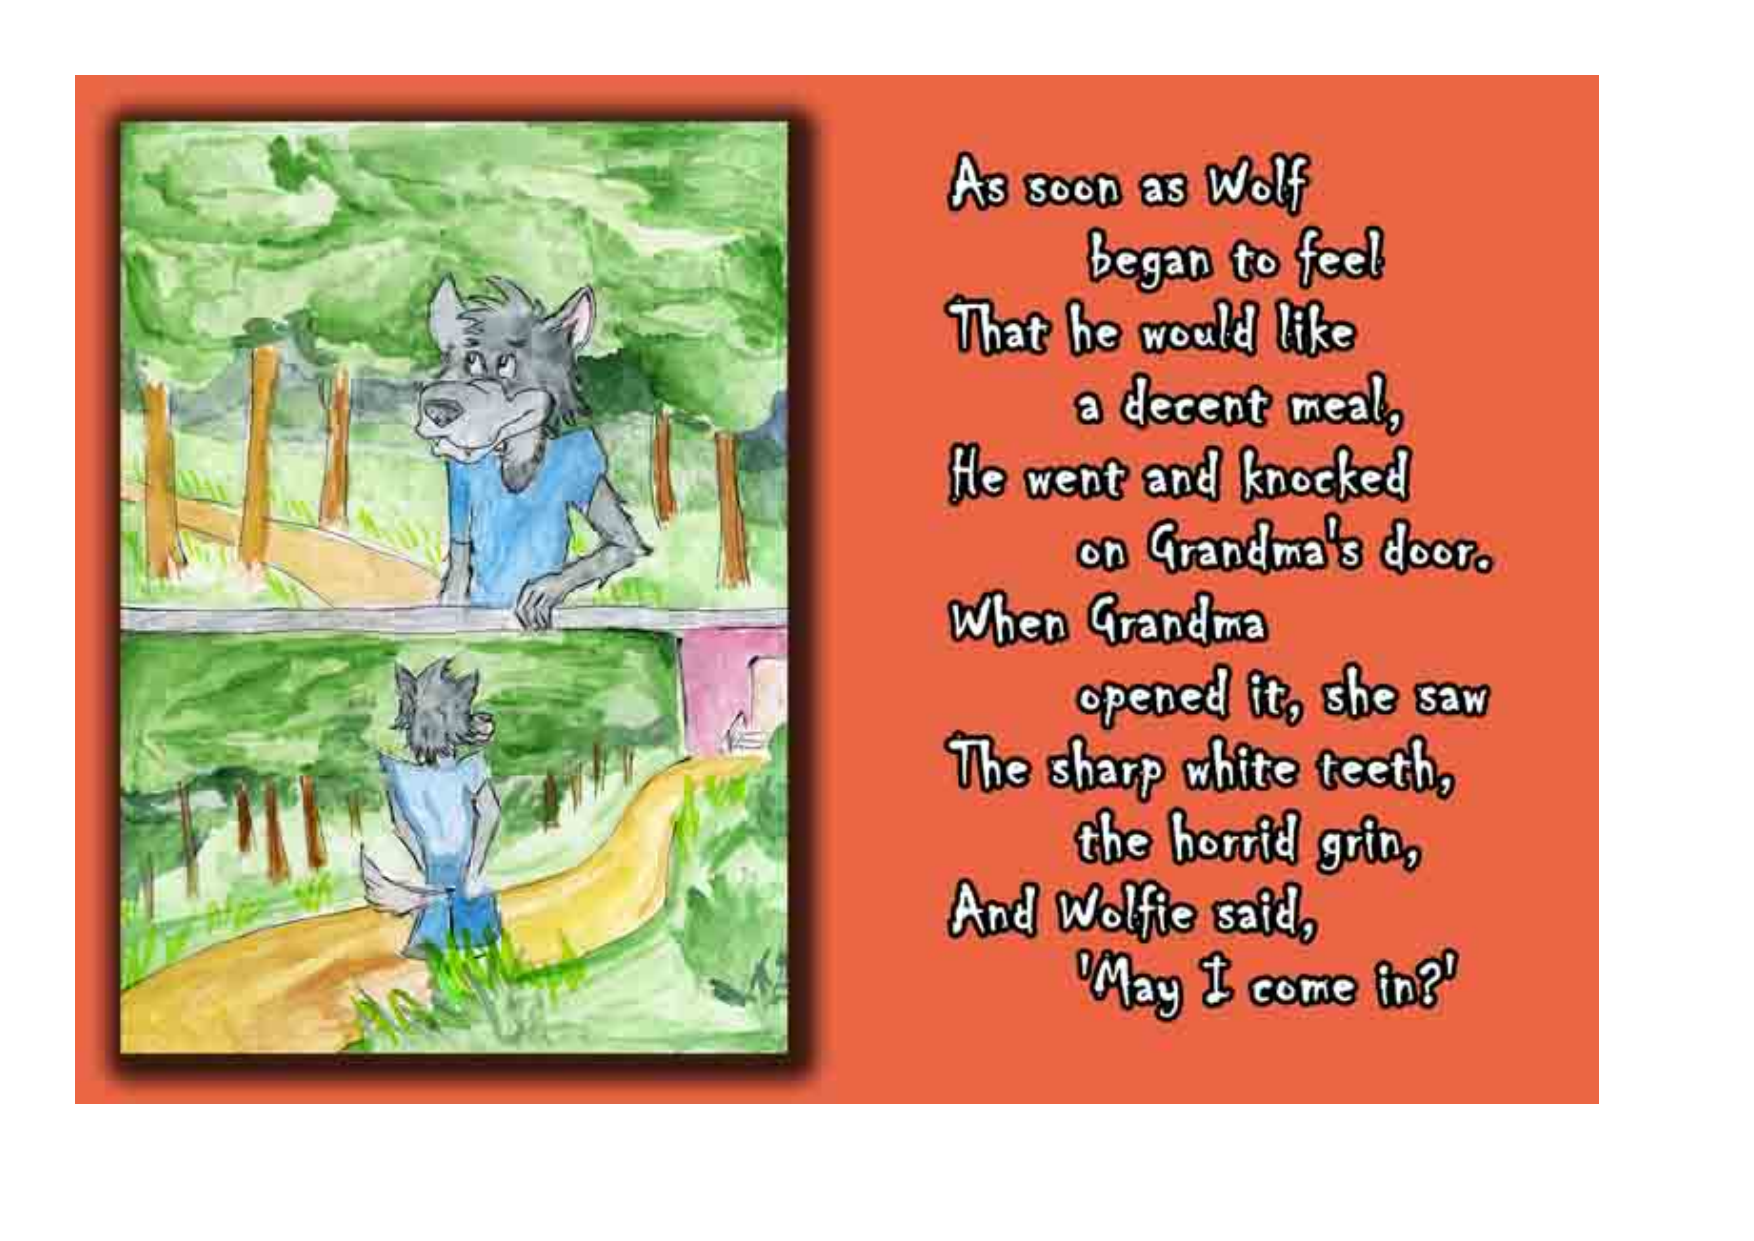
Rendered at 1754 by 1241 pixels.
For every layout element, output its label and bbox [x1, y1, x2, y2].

picture [75, 75, 1599, 1104]
